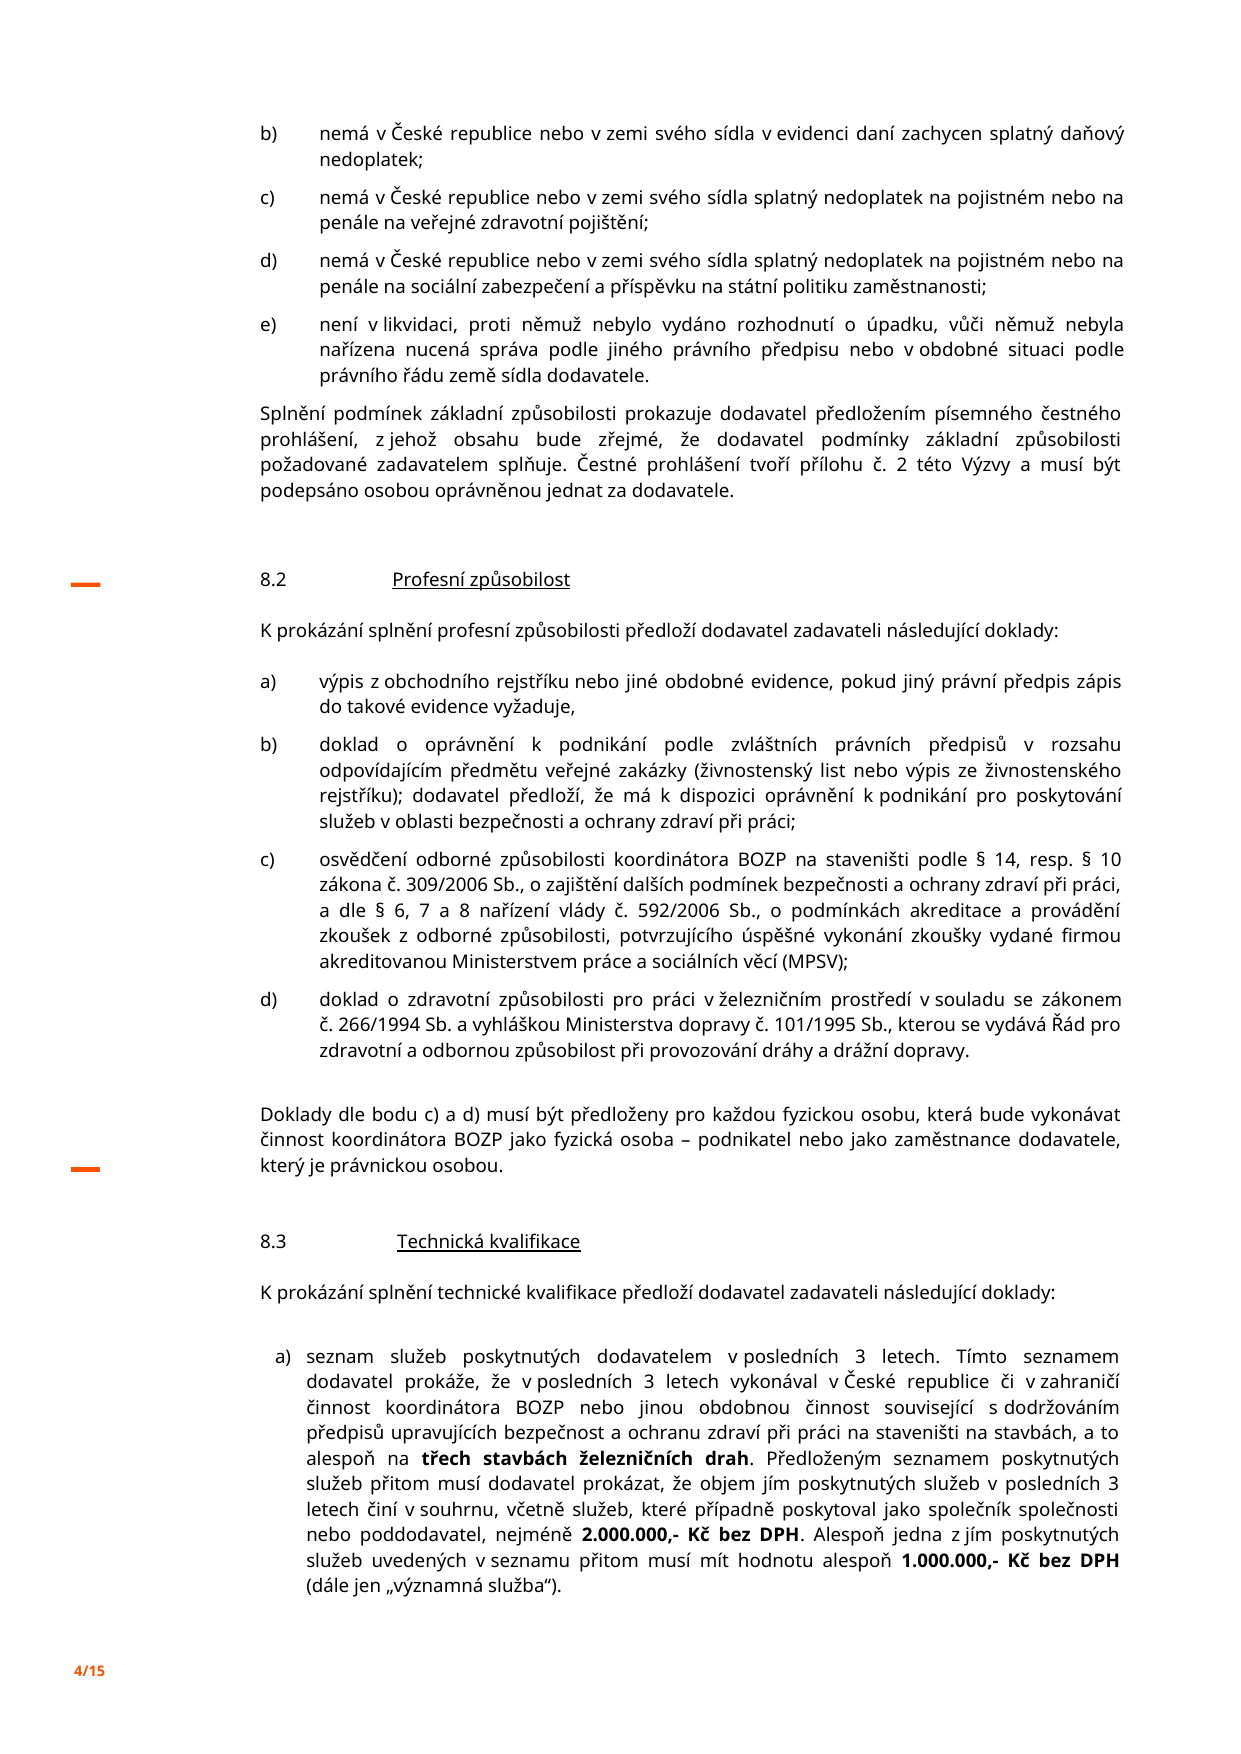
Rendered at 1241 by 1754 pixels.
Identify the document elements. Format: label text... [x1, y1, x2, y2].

list Profesní způsobilost [260, 566, 1122, 591]
text a) výpis z obchodního rejstříku nebo jiné obdobné evidence, pokud jiný právní předpis zápis do takové evidence vyžaduje, [260, 668, 1122, 719]
text c) nemá v České republice nebo v zemi svého sídla splatný nedoplatek na pojistném nebo na penále na veřejné zdravotní pojištění; [260, 184, 1124, 235]
text c) osvědčení odborné způsobilosti koordinátora BOZP na staveništi podle § 14, resp. § 10 zákona č. 309/2006 Sb., o zajištění dalších podmínek bezpečnosti a ochrany zdraví při práci, a dle § 6, 7 a 8 nařízení vlády č. 592/2006 Sb., o podmínkách akreditace a provádění zkoušek z odborné způsobilosti, potvrzujícího úspěšné vykonání zkoušky vydané firmou akreditovanou Ministerstvem práce a sociálních věcí (MPSV); [260, 846, 1122, 974]
text Doklady dle bodu c) a d) musí být předloženy pro každou fyzickou osobu, která bude vykonávat činnost koordinátora BOZP jako fyzická osoba – podnikatel nebo jako zaměstnance dodavatele, který je právnickou osobou. [260, 1101, 1122, 1177]
text d) doklad o zdravotní způsobilosti pro práci v železničním prostředí v souladu se zákonem č. 266/1994 Sb. a vyhláškou Ministerstva dopravy č. 101/1995 Sb., kterou se vydává Řád pro zdravotní a odbornou způsobilost při provozování dráhy a drážní dopravy. [260, 986, 1122, 1063]
text b) nemá v České republice nebo v zemi svého sídla v evidenci daní zachycen splatný daňový nedoplatek; [260, 121, 1124, 172]
text d) nemá v České republice nebo v zemi svého sídla splatný nedoplatek na pojistném nebo na penále na sociální zabezpečení a příspěvku na státní politiku zaměstnanosti; [260, 248, 1124, 299]
text K prokázání splnění technické kvalifikace předloží dodavatel zadavateli následující doklady: [260, 1279, 1122, 1305]
list seznam služeb poskytnutých dodavatelem v posledních 3 letech. Tímto seznamem dodavatel prokáže, že v posledních 3 letech vykonával v České republice či v zahraničí činnost koordinátora BOZP nebo jinou obdobnou činnost související s dodržováním předpisů upravujících bezpečnost a ochranu zdraví při práci na staveništi na stavbách, a to alespoň na třech stavbách železničních drah. Předloženým seznamem poskytnutých služeb přitom musí dodavatel prokázat, že objem jím poskytnutých služeb v posledních 3 letech činí v souhrnu, včetně služeb, které případně poskytoval jako společník společnosti nebo poddodavatel, nejméně 2.000.000,- Kč bez DPH. Alespoň jedna z jím poskytnutých služeb uvedených v seznamu přitom musí mít hodnotu alespoň 1.000.000,- Kč bez DPH (dále jen „významná služba“). [275, 1343, 1120, 1598]
text K prokázání splnění profesní způsobilosti předloží dodavatel zadavateli následující doklady: [260, 617, 1122, 642]
text Splnění podmínek základní způsobilosti prokazuje dodavatel předložením písemného čestného prohlášení, z jehož obsahu bude zřejmé, že dodavatel podmínky základní způsobilosti požadované zadavatelem splňuje. Čestné prohlášení tvoří přílohu č. 2 této Výzvy a musí být podepsáno osobou oprávněnou jednat za dodavatele. [260, 400, 1122, 502]
text e) není v likvidaci, proti němuž nebylo vydáno rozhodnutí o úpadku, vůči němuž nebyla nařízena nucená správa podle jiného právního předpisu nebo v obdobné situaci podle právního řádu země sídla dodavatele. [260, 311, 1124, 388]
text b) doklad o oprávnění k podnikání podle zvláštních právních předpisů v rozsahu odpovídajícím předmětu veřejné zakázky (živnostenský list nebo výpis ze živnostenského rejstříku); dodavatel předloží, že má k dispozici oprávnění k podnikání pro poskytování služeb v oblasti bezpečnosti a ochrany zdraví při práci; [260, 732, 1122, 834]
list Technická kvalifikace [260, 1228, 1122, 1254]
